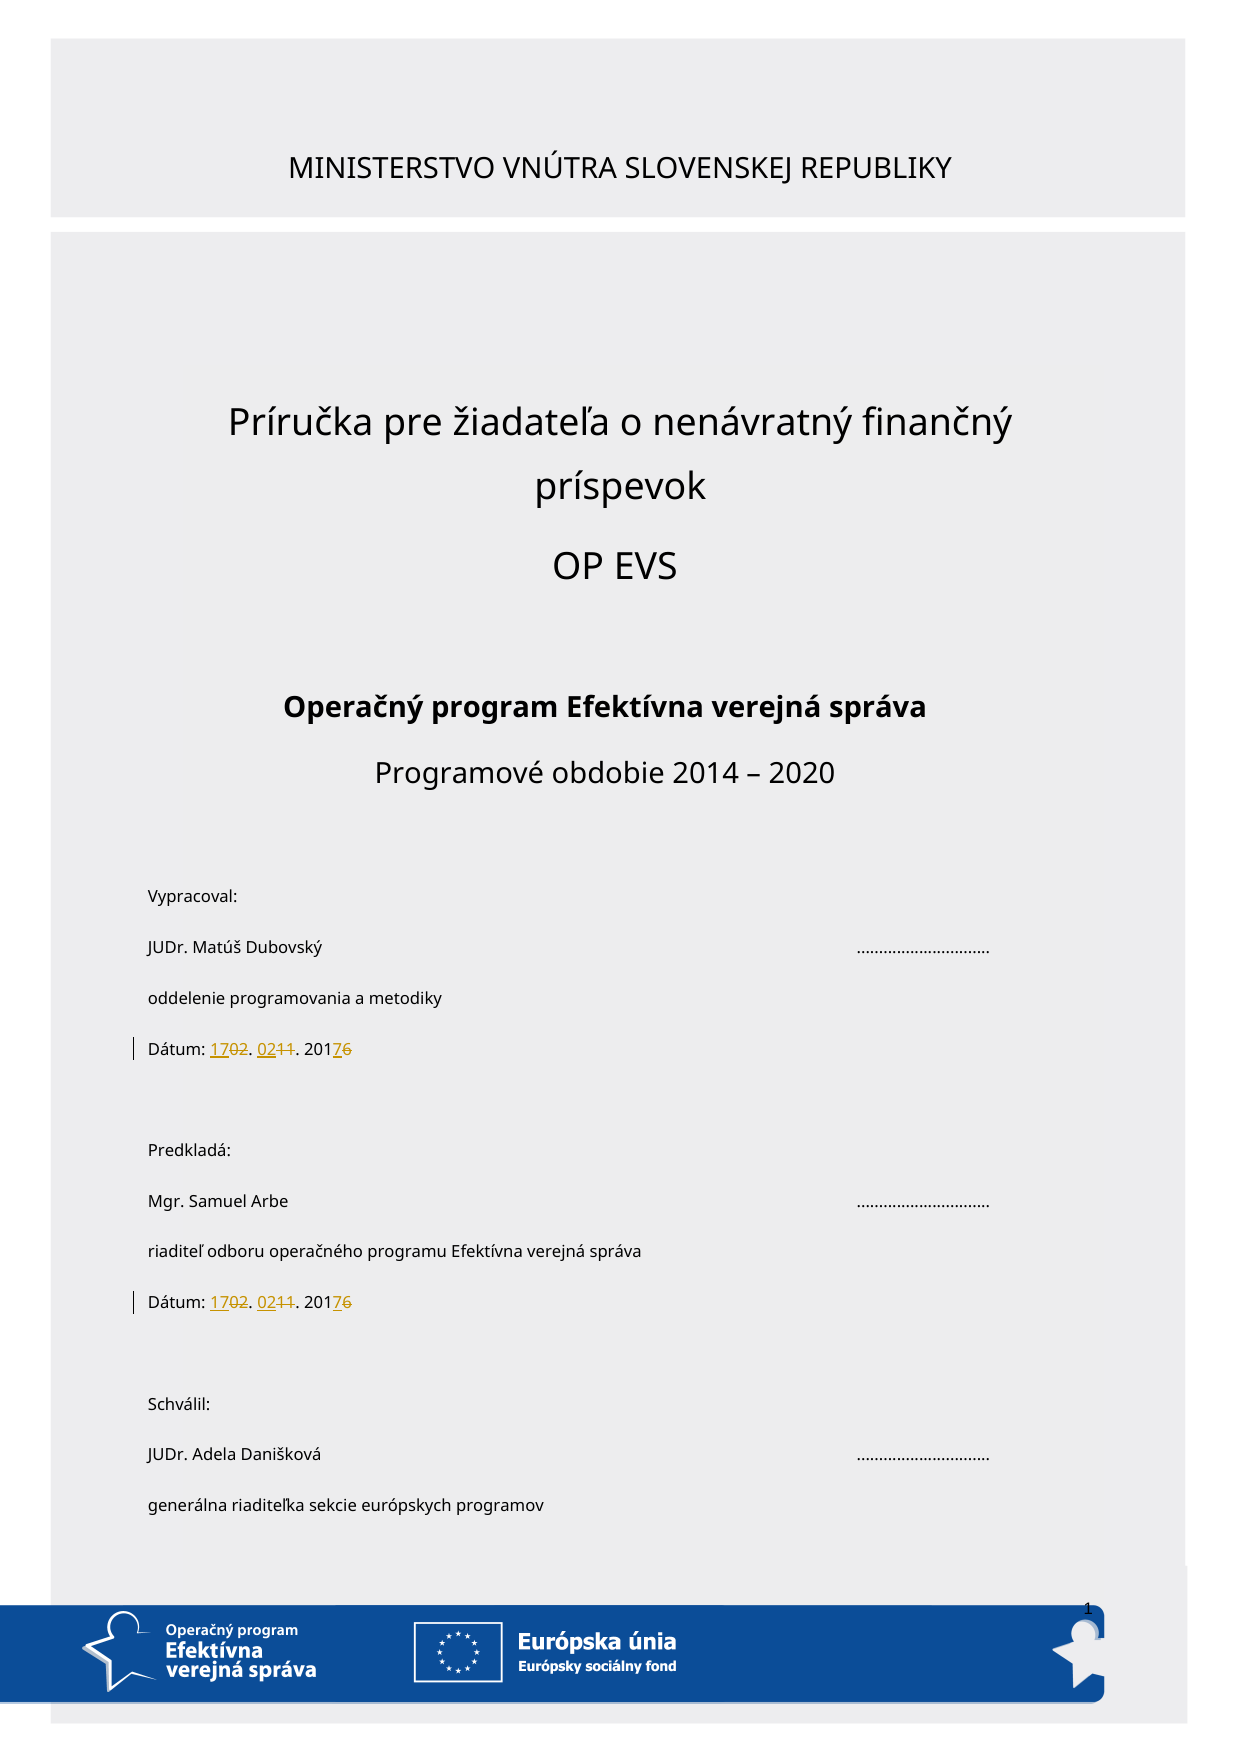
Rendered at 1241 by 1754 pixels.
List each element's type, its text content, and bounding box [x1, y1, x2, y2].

text Mgr. Samuel Arbe .............................. [148, 1189, 1092, 1212]
text JUDr. Adela Danišková .............................. [148, 1443, 1092, 1466]
text Dátum: . . 201 [148, 1291, 1092, 1313]
text MINISTERSTVO VNÚTRA SLOVENSKEJ REPUBLIKY [148, 148, 1092, 187]
text OP EVS [148, 539, 1062, 591]
text Vypracoval: [148, 885, 1092, 908]
text oddelenie programovania a metodiky [148, 986, 1092, 1009]
text Operačný program Efektívna verejná správa [148, 686, 1062, 726]
text generálna riaditeľka sekcie európskych programov [148, 1494, 1092, 1516]
text Príručka pre žiadateľa o nenávratný finančný príspevok [148, 395, 1092, 510]
text Programové obdobie 2014 – 2020 [148, 752, 1062, 792]
text JUDr. Matúš Dubovský .............................. [148, 936, 1092, 958]
text Dátum: . . 201 [148, 1037, 1092, 1060]
text Schválil: [148, 1392, 1092, 1415]
picture [0, 9, 1240, 1754]
text Predkladá: [148, 1139, 1092, 1161]
text riaditeľ odboru operačného programu Efektívna verejná správa [148, 1240, 1092, 1263]
